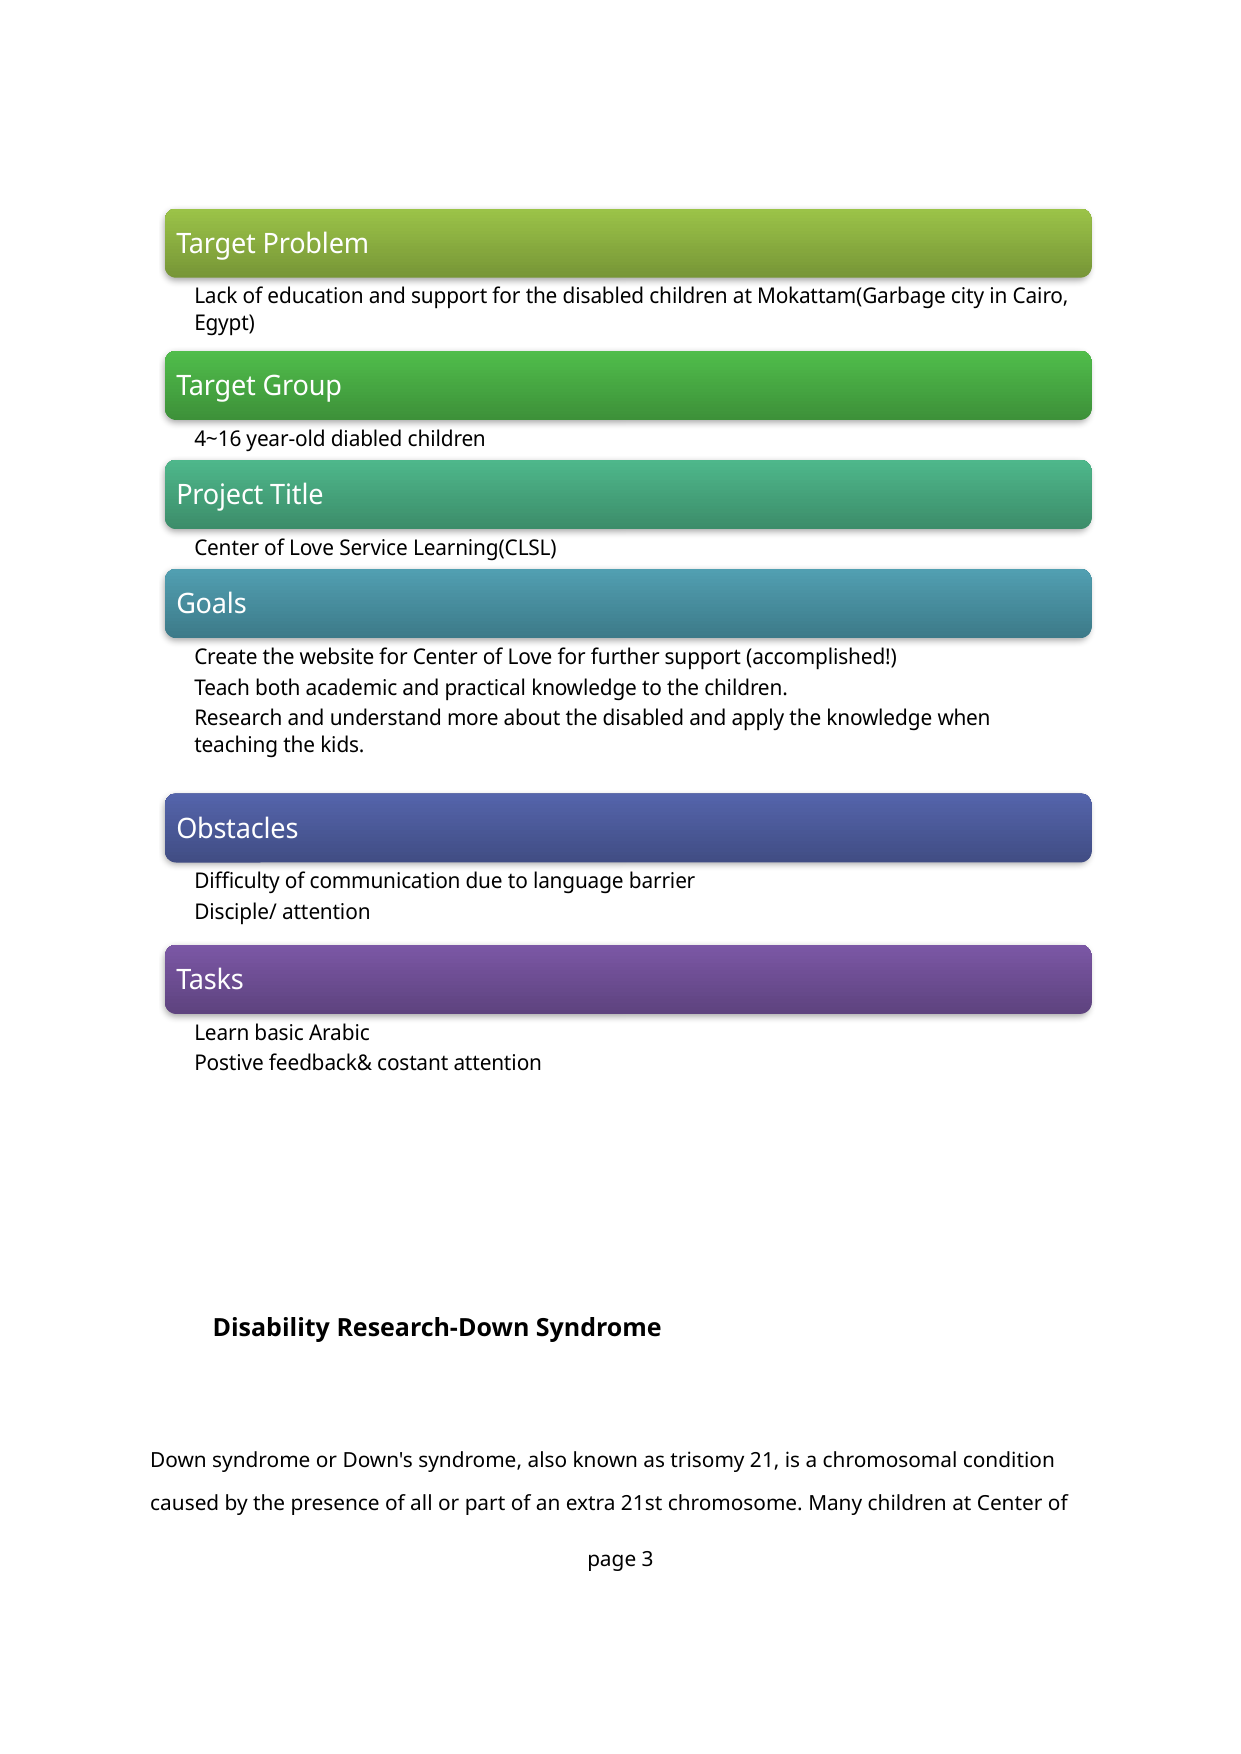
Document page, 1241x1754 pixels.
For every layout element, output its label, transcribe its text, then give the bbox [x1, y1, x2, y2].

subtitle Disability Research-Down Syndrome [212, 1310, 1090, 1344]
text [150, 1445, 1090, 1516]
